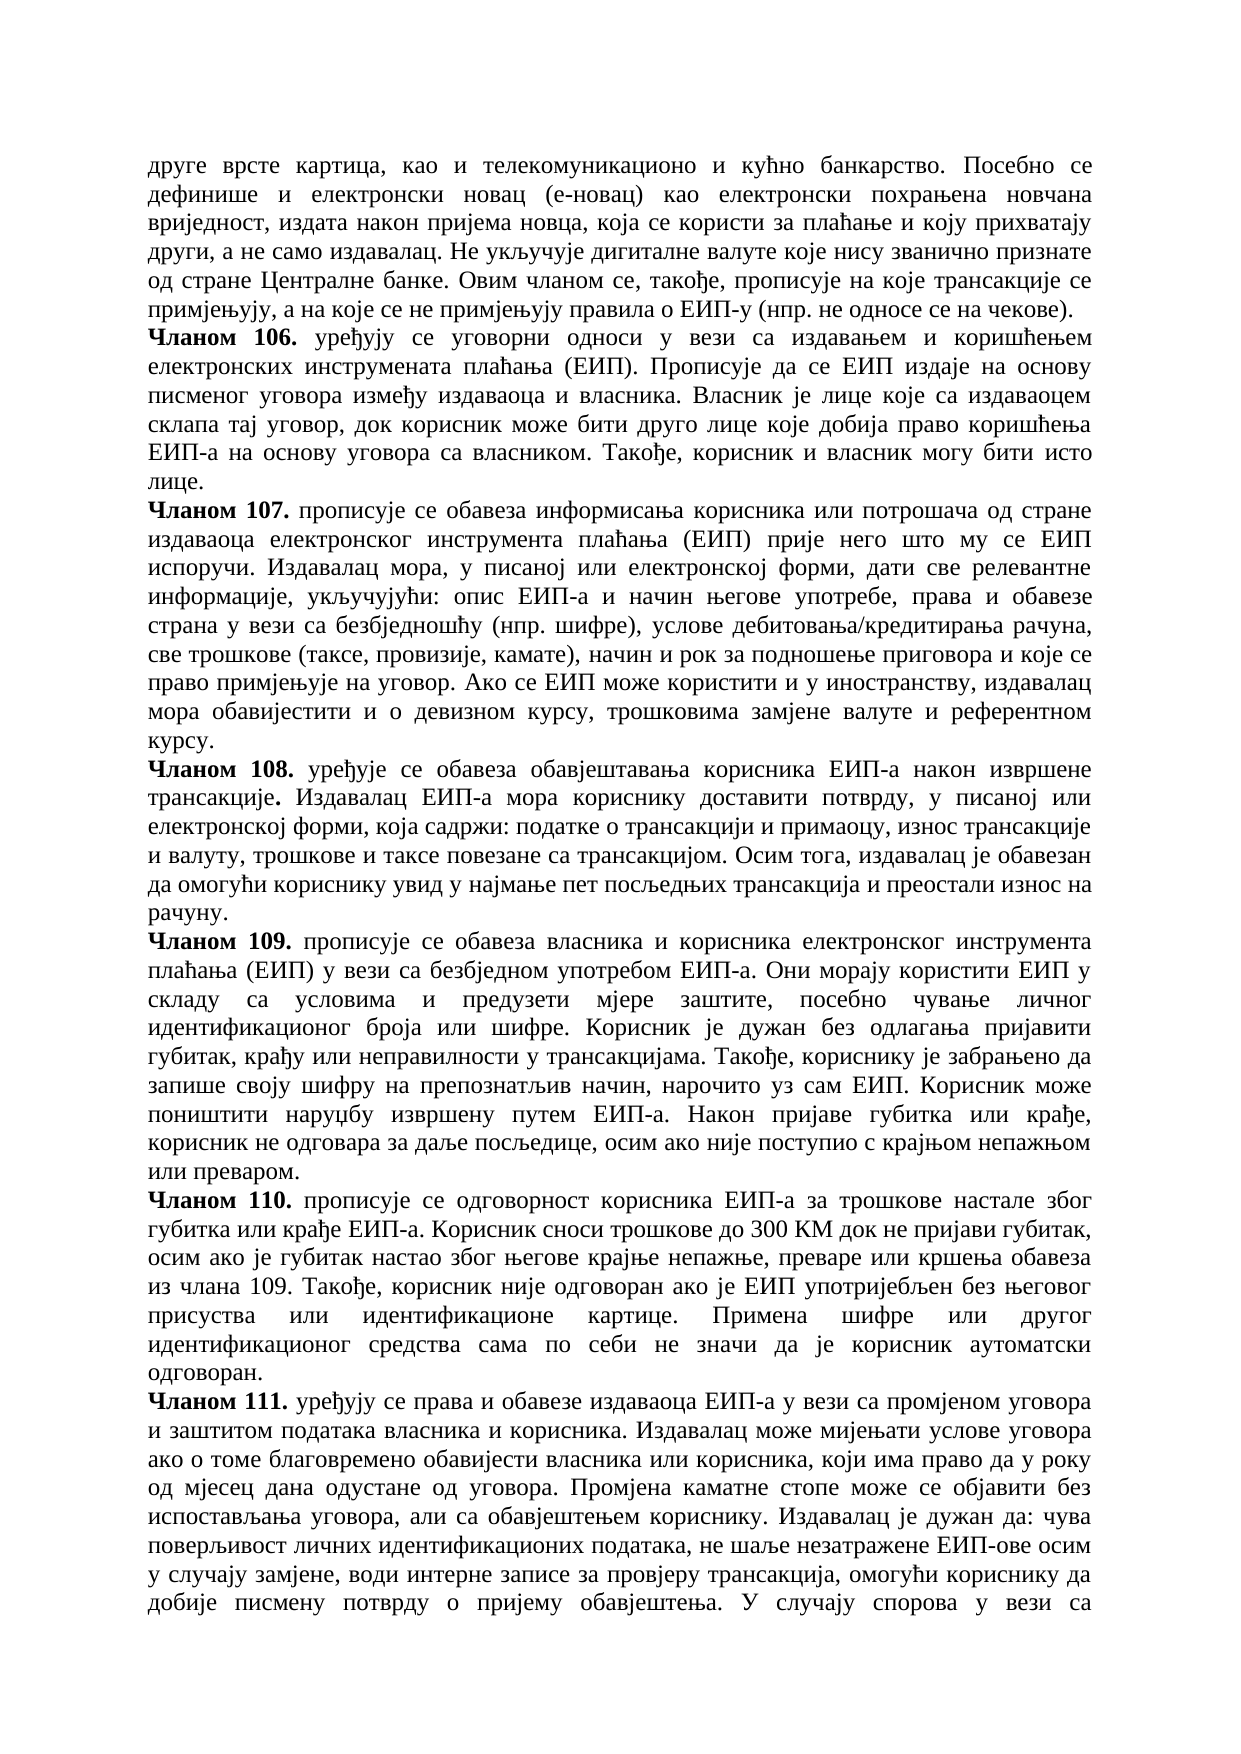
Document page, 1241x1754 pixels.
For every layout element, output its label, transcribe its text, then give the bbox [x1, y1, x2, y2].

text Чланом 110. прописује се одговорност корисника ЕИП-а за трошкове настале због губитка или крађе ЕИП-а. Корисник сноси трошкове до 300 КМ док не пријави губитак, осим ако је губитак настао због његове крајње непажње, преваре или кршења обавеза из члана 109. Такође, корисник није одговоран ако је ЕИП употријебљен без његовог присуства или идентификационе картице. Примена шифре или другог идентификационог средства сама по себи не значи да је корисник аутоматски одговоран. [148, 1185, 1092, 1386]
text Чланом 106. уређују се уговорни односи у вези са издавањем и коришћењем електронских инструмената плаћања (ЕИП). Прописује да се ЕИП издаје на основу писменог уговора између издаваоца и власника. Власник је лице које са издаваоцем склапа тај уговор, док корисник може бити друго лице које добија право коришћења ЕИП-а на основу уговора са власником. Такође, корисник и власник могу бити исто лице. [148, 322, 1092, 495]
text Чланом 108. уређује се обавеза обавјештавања корисника ЕИП-а након извршене трансакције. Издавалац ЕИП-а мора кориснику доставити потврду, у писаној или електронској форми, која садржи: податке о трансакцији и примаоцу, износ трансакције и валуту, трошкове и таксе повезане са трансакцијом. Осим тога, издавалац је обавезан да омогући кориснику увид у најмање пет посљедњих трансакција и преостали износ на рачуну. [148, 754, 1092, 926]
text Чланом 109. прописује се обавеза власника и корисника електронског инструмента плаћања (ЕИП) у вези са безбједном употребом ЕИП-а. Они морају користити ЕИП у складу са условима и предузети мјере заштите, посебно чување личног идентификационог броја или шифре. Корисник је дужан без одлагања пријавити губитак, крађу или неправилности у трансакцијама. Такође, кориснику је забрањено да запише своју шифру на препознатљив начин, нарочито уз сам ЕИП. Корисник може поништити наруџбу извршену путем ЕИП-а. Након пријаве губитка или крађе, корисник не одговара за даље посљедице, осим ако није поступио с крајњом непажњом или преваром. [148, 926, 1092, 1185]
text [148, 1386, 1092, 1616]
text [148, 150, 1092, 322]
text Чланом 107. прописује се обавеза информисања корисника или потрошача од стране издаваоца електронског инструмента плаћања (ЕИП) прије него што му се ЕИП испоручи. Издавалац мора, у писаној или електронској форми, дати све релевантне информације, укључујући: опис ЕИП-а и начин његове употребе, права и обавезе страна у вези са безбједношћу (нпр. шифре), услове дебитовања/кредитирања рачуна, све трошкове (таксе, провизије, камате), начин и рок за подношење приговора и које се право примјењује на уговор. Ако се ЕИП може користити и у иностранству, издавалац мора обавијестити и о девизном курсу, трошковима замјене валуте и референтном курсу. [148, 495, 1092, 754]
